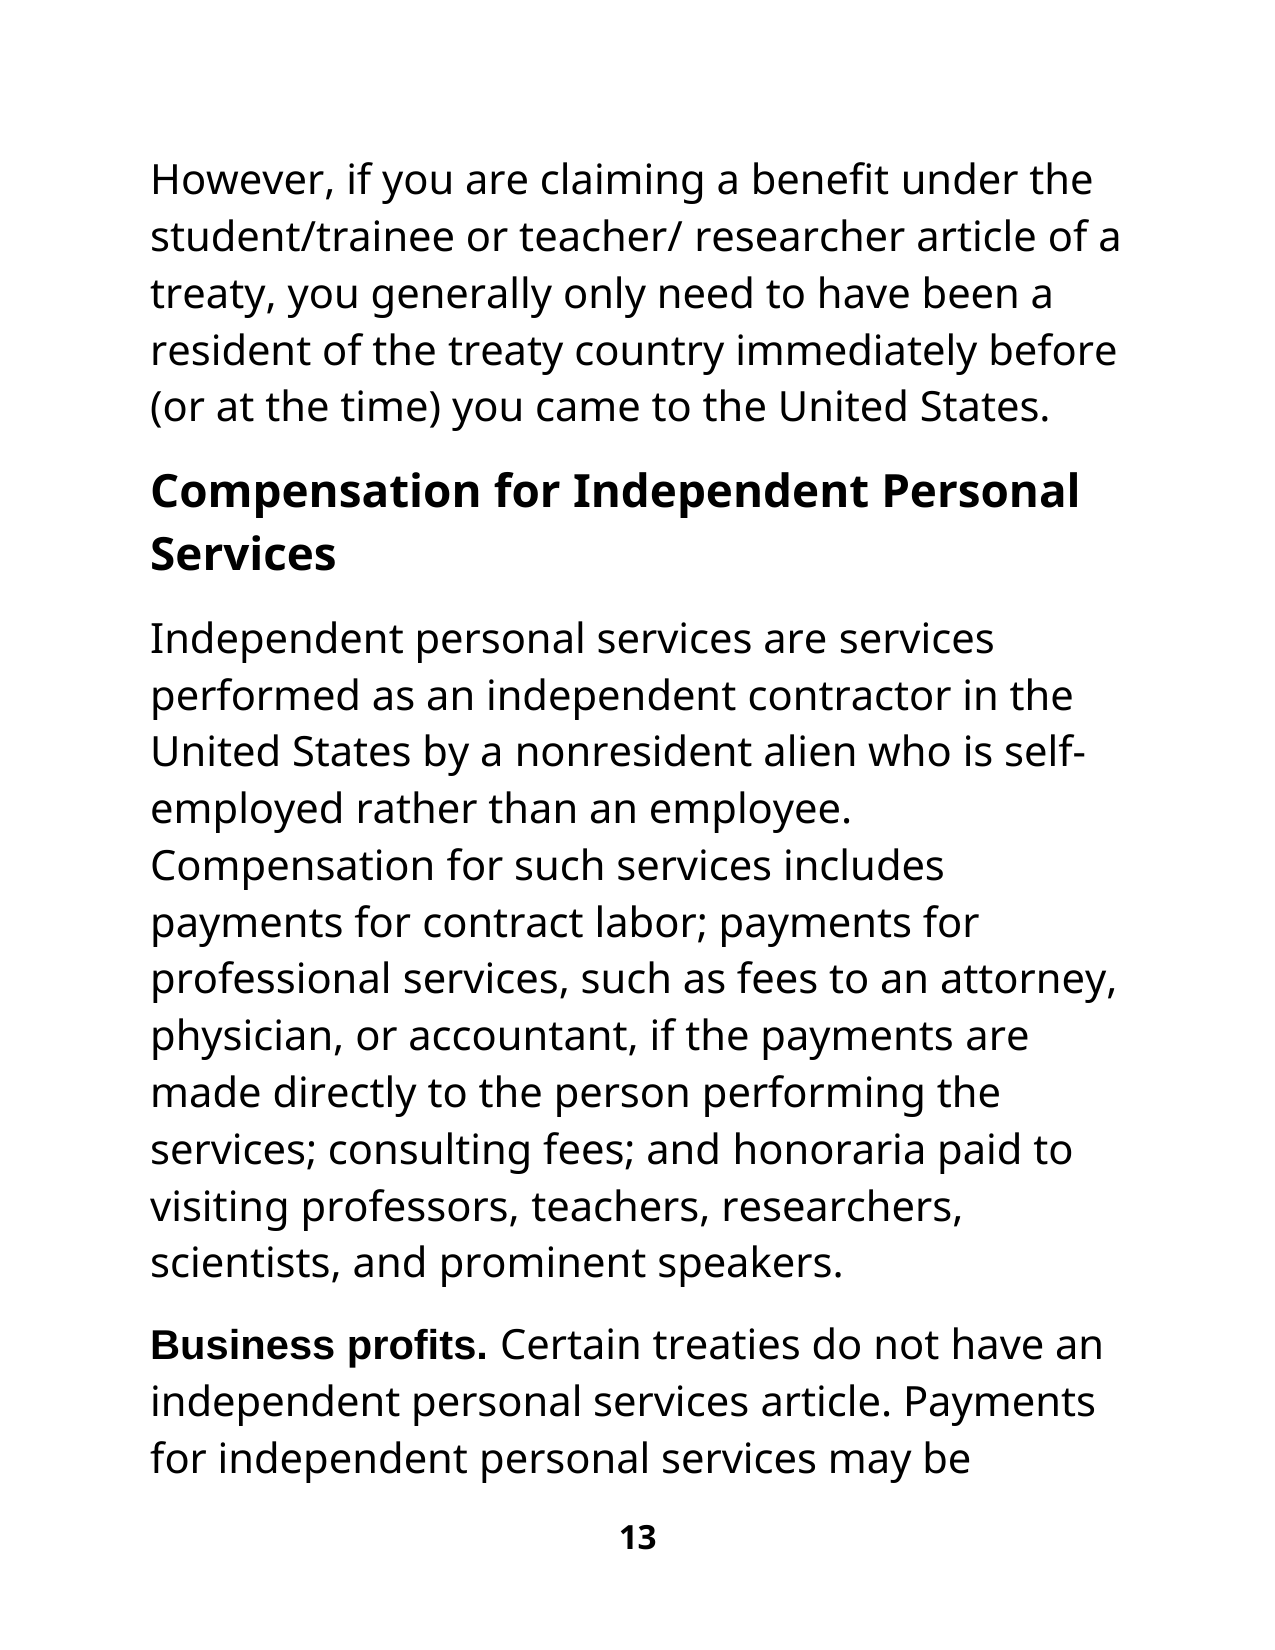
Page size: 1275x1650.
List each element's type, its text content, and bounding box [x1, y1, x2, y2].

subtitle Compensation for Independent Personal Services [150, 459, 1125, 584]
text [150, 150, 1125, 434]
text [150, 1315, 1125, 1485]
text Independent personal services are services performed as an independent contractor in the United States by a nonresident alien who is self-employed rather than an employee. Compensation for such services includes payments for contract labor; payments for professional services, such as fees to an attorney, physician, or accountant, if the payments are made directly to the person performing the services; consulting fees; and honoraria paid to visiting professors, teachers, researchers, scientists, and prominent speakers. [150, 609, 1125, 1290]
